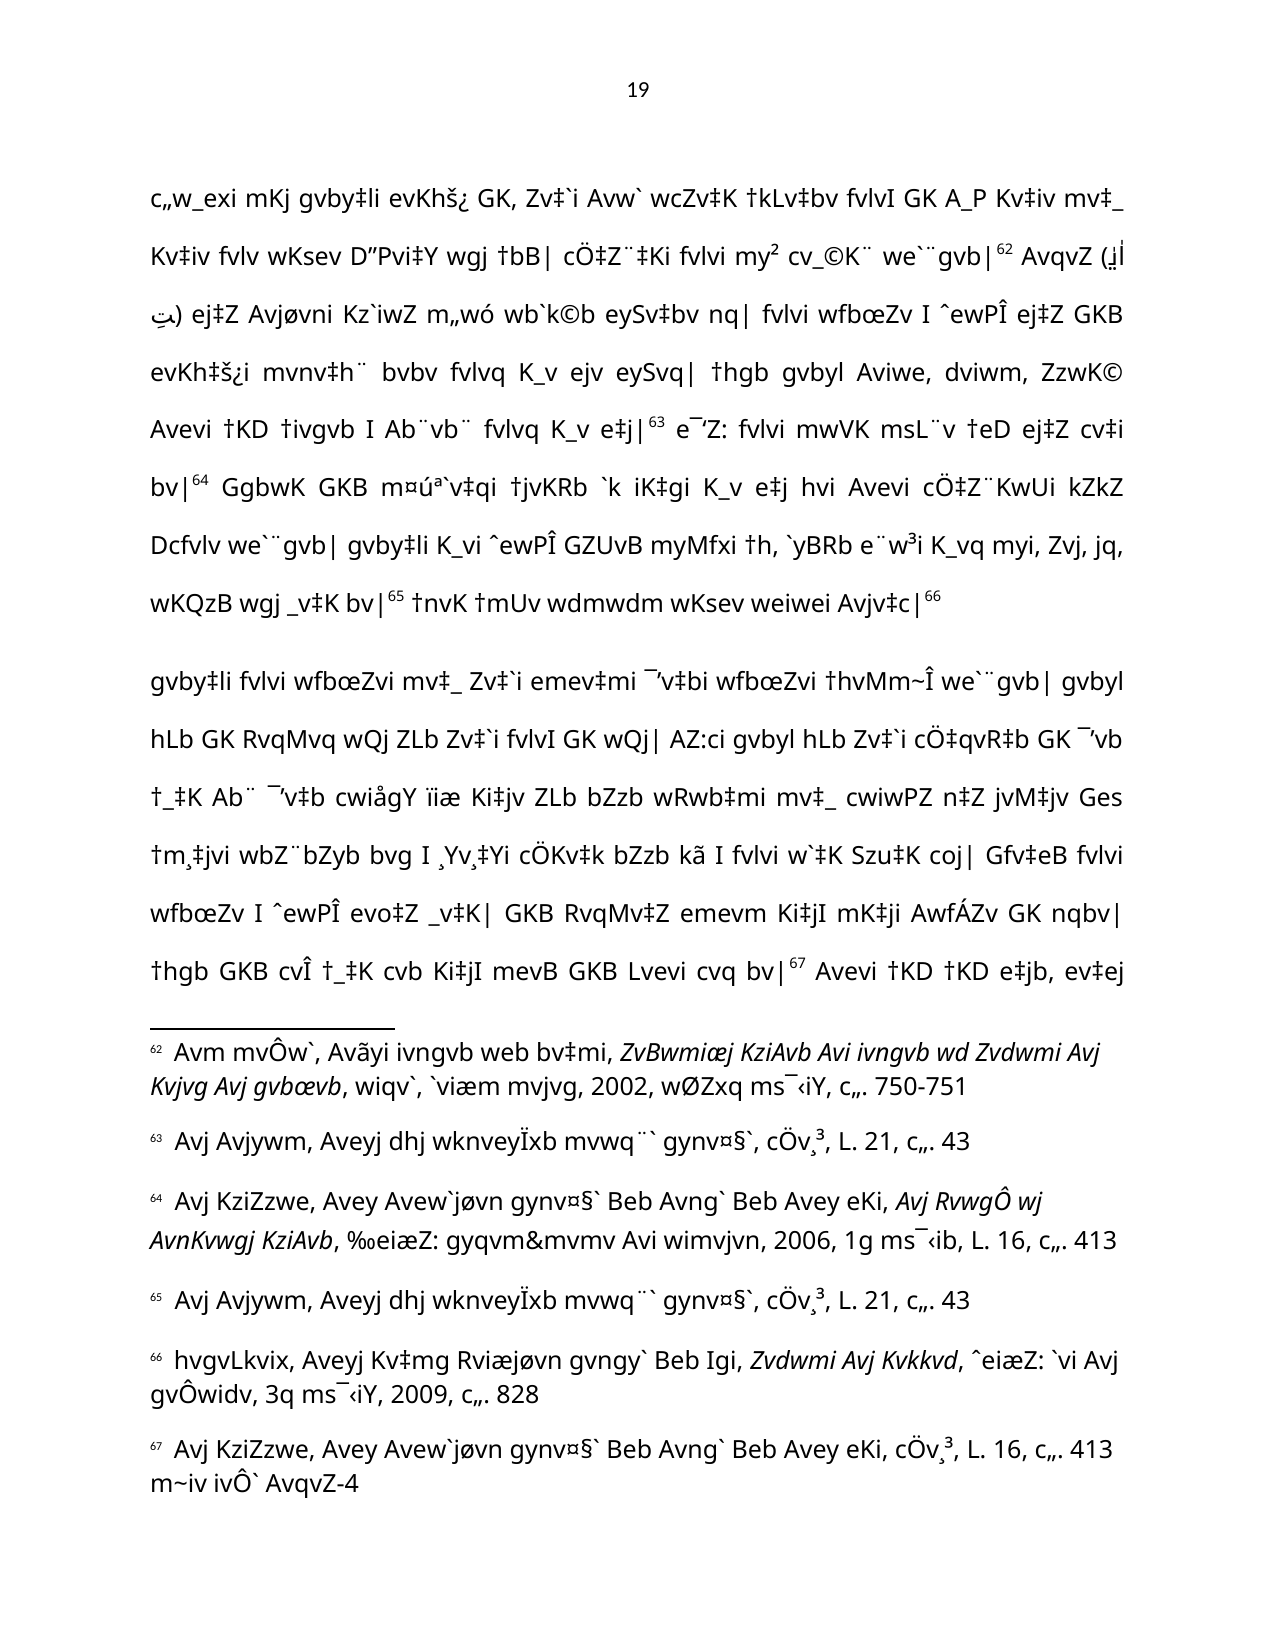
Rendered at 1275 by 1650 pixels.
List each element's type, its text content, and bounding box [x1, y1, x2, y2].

text c„w_exi mKj gvby‡li evKhš¿ GK, Zv‡`i Avw` wcZv‡K †kLv‡bv fvlvI GK A_P Kv‡iv mv‡_ Kv‡iv fvlv wKsev D”Pvi‡Y wgj †bB| cÖ‡Z¨‡Ki fvlvi my² cv_©K¨ we`¨gvb| AvqvZ (اٰيٰتِ) ej‡Z Avjøvni Kz`iwZ m„wó wb`k©b eySv‡bv nq| fvlvi wfbœZv I ˆewPÎ ej‡Z GKB evKh‡š¿i mvnv‡h¨ bvbv fvlvq K_v ejv eySvq| †hgb gvbyl Aviwe, dviwm, ZzwK© Avevi †KD †ivgvb I Ab¨vb¨ fvlvq K_v e‡j| e¯‘Z: fvlvi mwVK msL¨v †eD ej‡Z cv‡i bv| GgbwK GKB m¤úª`v‡qi †jvKRb `k iK‡gi K_v e‡j hvi Avevi cÖ‡Z¨KwUi kZkZ Dcfvlv we`¨gvb| gvby‡li K_vi ˆewPÎ GZUvB myMfxi †h, `yBRb e¨w³i K_vq myi, Zvj, jq, wKQzB wgj _v‡K bv| †nvK †mUv wdmwdm wKsev weiwei Avjv‡c| [150, 181, 1125, 619]
text gvby‡li fvlvi wfbœZvi mv‡_ Zv‡`i emev‡mi ¯’v‡bi wfbœZvi †hvMm~Î we`¨gvb| gvbyl hLb GK RvqMvq wQj ZLb Zv‡`i fvlvI GK wQj| AZ:ci gvbyl hLb Zv‡`i cÖ‡qvR‡b GK ¯’vb †_‡K Ab¨ ¯’v‡b cwiågY ïiæ Ki‡jv ZLb bZzb wRwb‡mi mv‡_ cwiwPZ n‡Z jvM‡jv Ges †m¸‡jvi wbZ¨bZyb bvg I ¸Yv¸‡Yi cÖKv‡k bZzb kã I fvlvi w`‡K Szu‡K coj| Gfv‡eB fvlvi wfbœZv I ˆewPÎ evo‡Z _v‡K| GKB RvqMv‡Z emevm Ki‡jI mK‡ji AwfÁZv GK nqbv| †hgb GKB cvÎ †_‡K cvb Ki‡jI mevB GKB Lvevi cvq bv| Avevi †KD †KD e‡jb, ev‡ej kn‡i R‡jv”Qvm nIqvi c‡i cÖ_g ev‡ii g‡Zv gvbyl wew”Qbœ n‡q hvq| ZLb fvlvi wfbœZv ˆZwi nq| eY©bvq cvIqv hvq, nhiZ b~n& (Av.) Gi mg‡qB 72 cÖKv‡ii fvlv cÖPwjZ wQj| Zvi cyÎ nv‡gi es‡k 17wU, kv‡gi es‡k 19wU I Bqv‡dm Gi es‡k 36vU fvlv cÖPwjZ wQj| Avevi †KD †KD e‡jb GLv‡b fvlvMZ wfbœZv ej‡Z cÖwZwU gvby‡li D”PvwiZ k‡ãi Avjv`v aiY eySv‡bv n‡q‡Q| [150, 664, 1125, 987]
